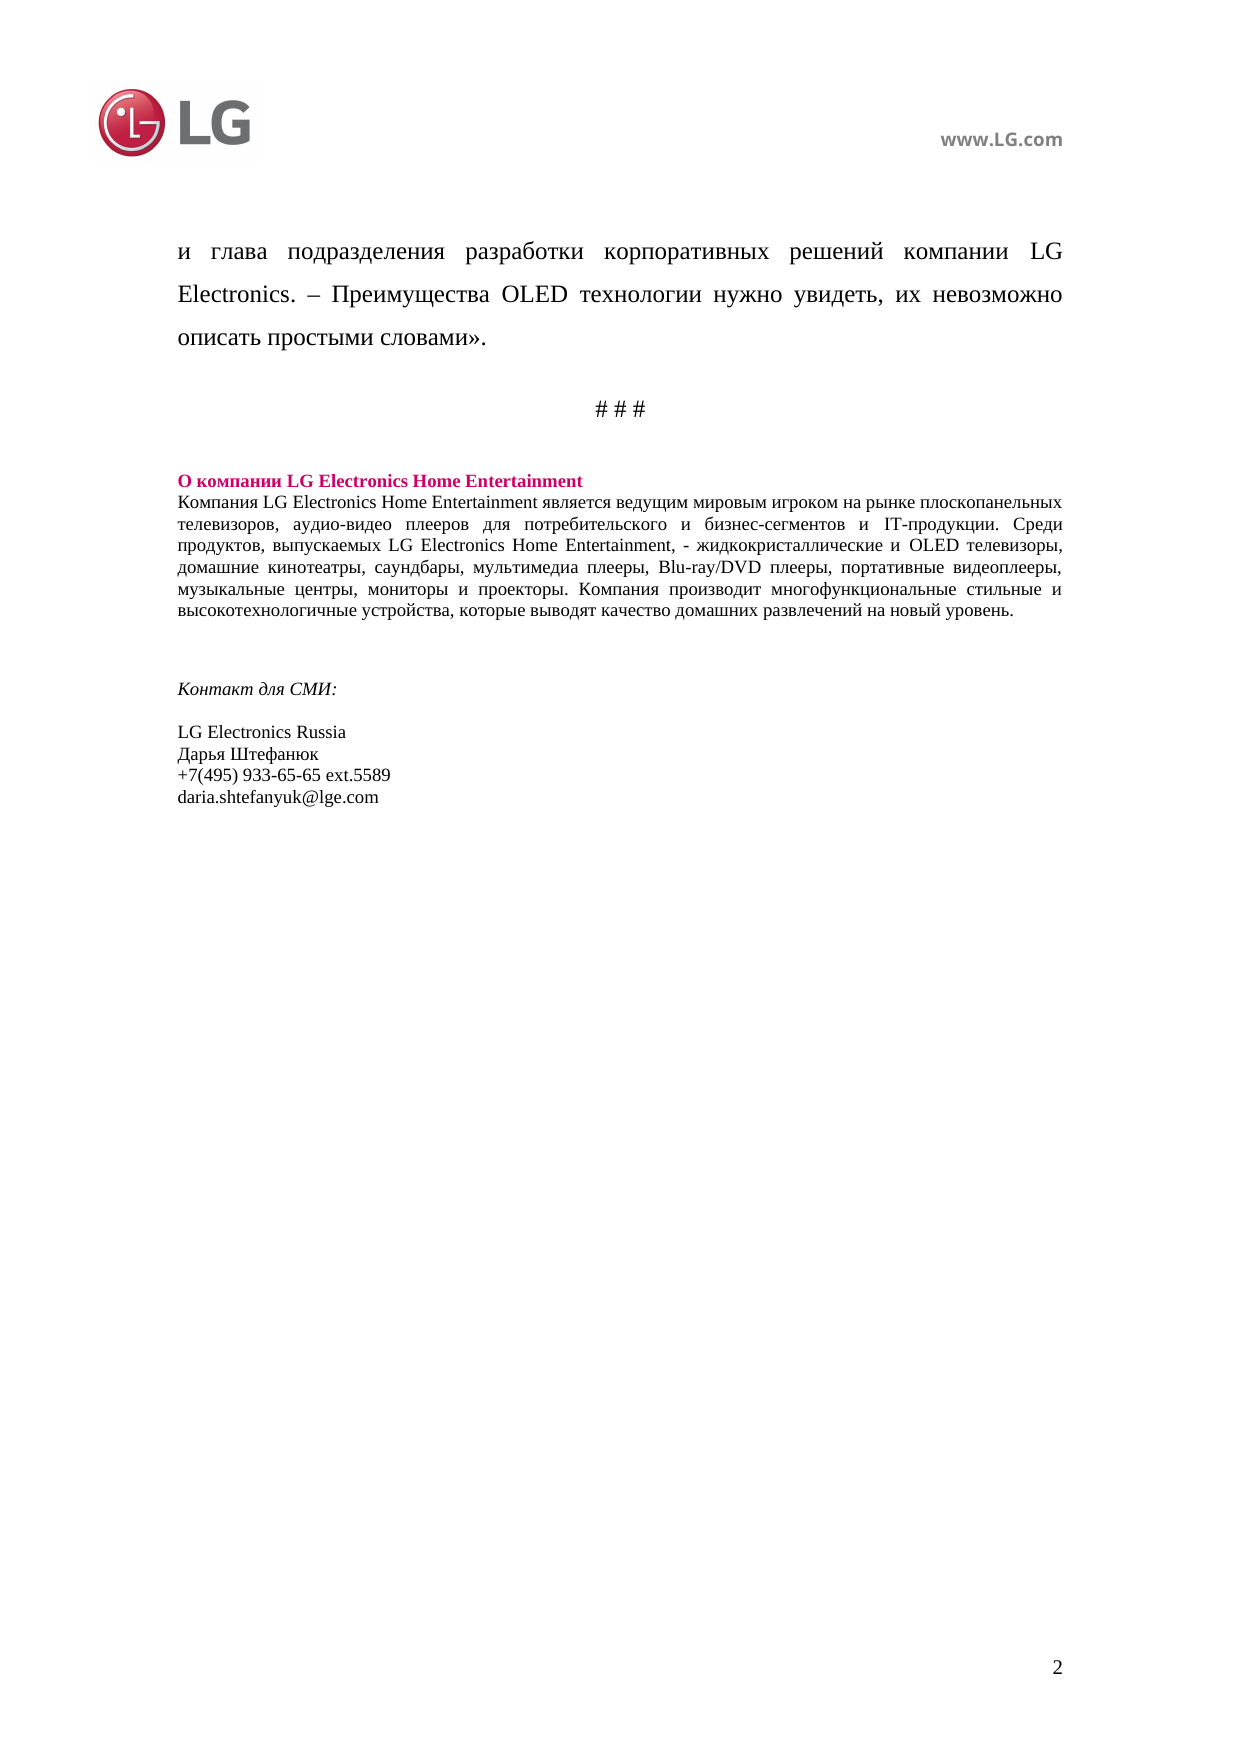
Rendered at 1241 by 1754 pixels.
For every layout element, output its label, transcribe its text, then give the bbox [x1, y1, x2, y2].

text # # # [177, 394, 1063, 423]
text Контакт для СМИ: [177, 678, 1063, 700]
text О компании LG Electronics Home Entertainment [177, 470, 1063, 491]
text LG Electronics Russia [177, 721, 1063, 743]
text Компания LG Electronics Home Entertainment является ведущим мировым игроком на рынке плоскопанельных телевизоров, аудио-видео плееров для потребительского и бизнес-сегментов и IT-продукции. Среди продуктов, выпускаемых LG Electronics Home Entertainment, - жидкокристаллические и OLED телевизоры, домашние кинотеатры, саундбары, мультимедиа плееры, Blu-ray/DVD плееры, портативные видеоплееры, музыкальные центры, мониторы и проекторы. Компания производит многофункциональные стильные и высокотехнологичные устройства, которые выводят качество домашних развлечений на новый уровень. [177, 491, 1063, 621]
text +7(495) 933-65-65 ext.5589 [177, 764, 1063, 786]
picture [89, 79, 264, 166]
text daria.shtefanyuk@lge.com [177, 786, 1063, 807]
text Дарья Штефанюк [177, 743, 1063, 764]
